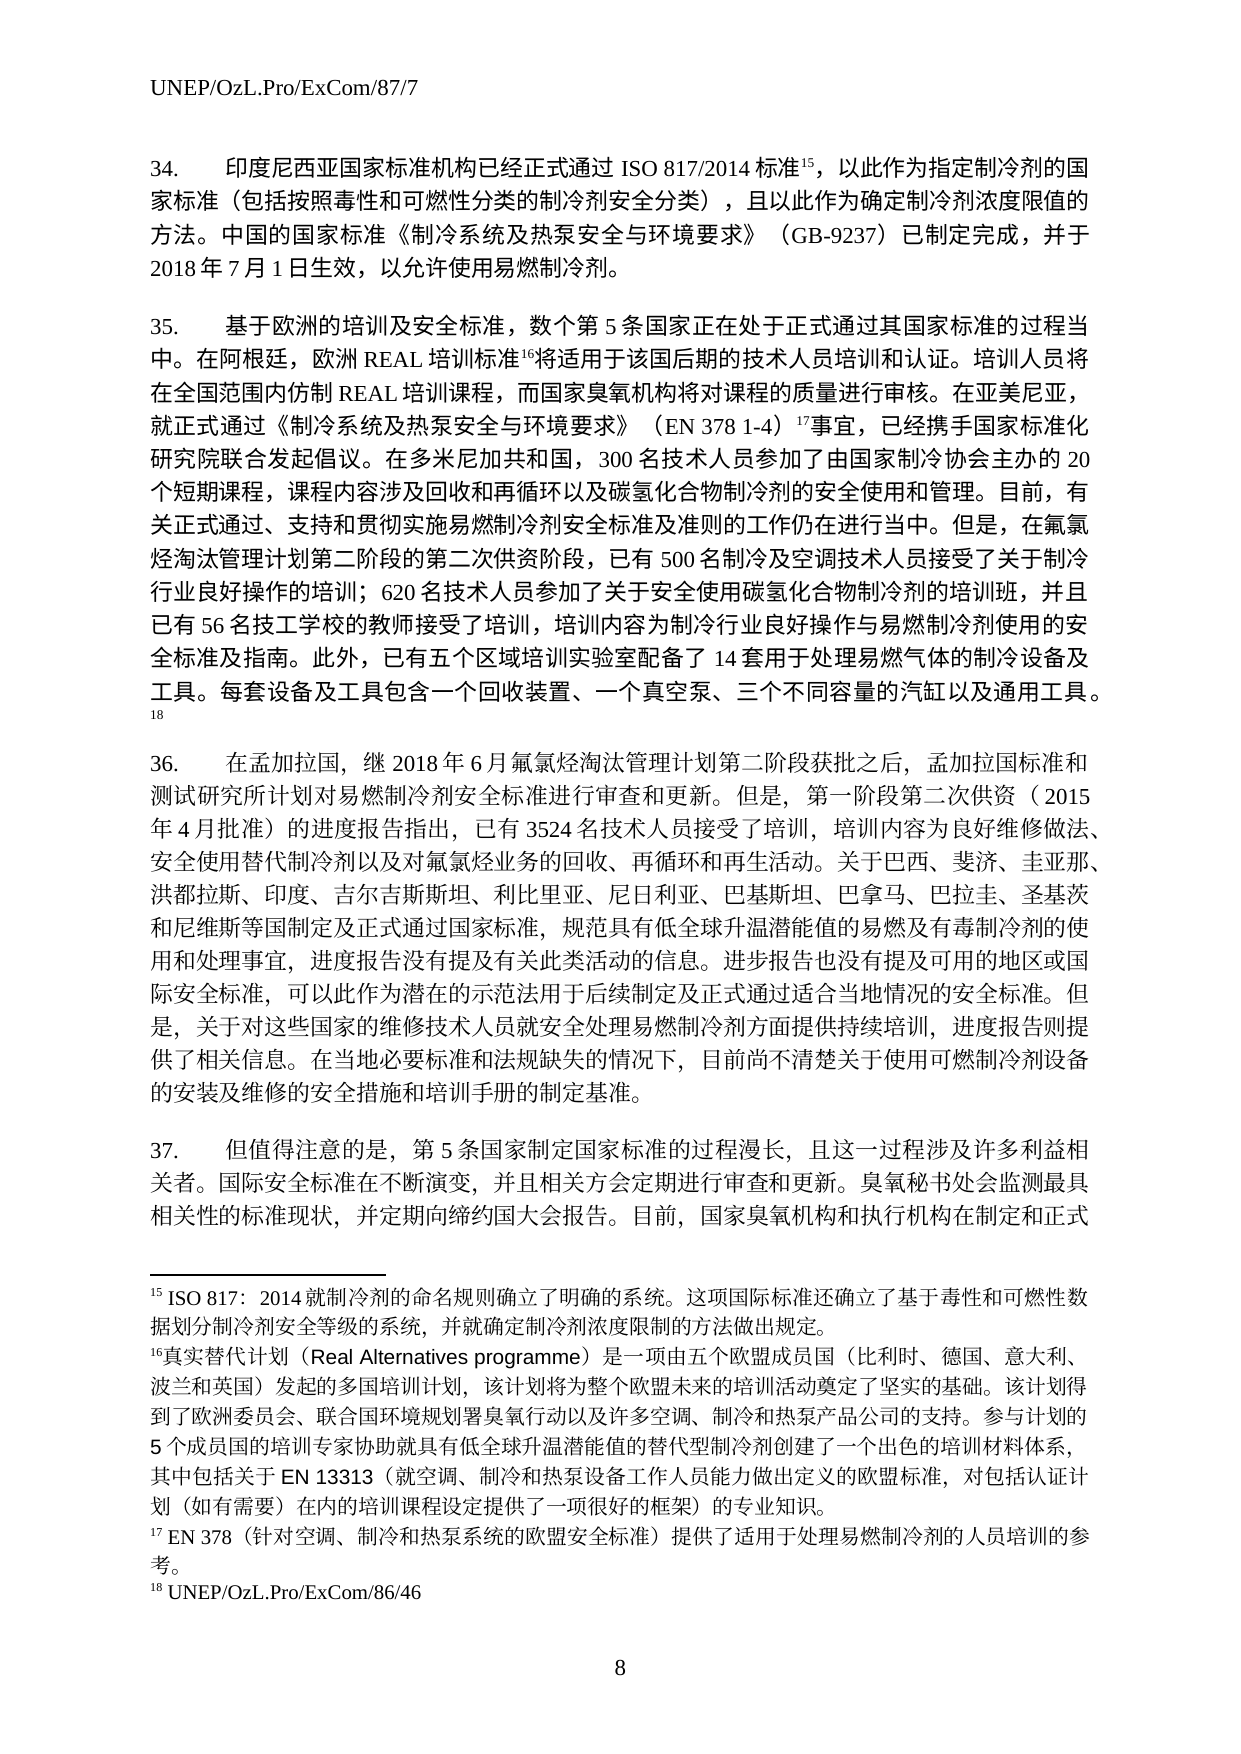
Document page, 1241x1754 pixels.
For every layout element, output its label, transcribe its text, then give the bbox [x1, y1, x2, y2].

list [150, 1133, 1090, 1231]
list 印度尼西亚国家标准机构已经正式通过ISO 817/2014标准，以此作为指定制冷剂的国家标准（包括按照毒性和可燃性分类的制冷剂安全分类），且以此作为确定制冷剂浓度限值的方法。中国的国家标准《制冷系统及热泵安全与环境要求》（GB-9237）已制定完成，并于2018年7月1日生效，以允许使用易燃制冷剂。 [150, 150, 1090, 283]
list 基于欧洲的培训及安全标准，数个第5条国家正在处于正式通过其国家标准的过程当中。在阿根廷，欧洲REAL培训标准将适用于该国后期的技术人员培训和认证。培训人员将在全国范围内仿制REAL培训课程，而国家臭氧机构将对课程的质量进行审核。在亚美尼亚，就正式通过《制冷系统及热泵安全与环境要求》（EN 378 1-4）事宜，已经携手国家标准化研究院联合发起倡议。在多米尼加共和国，300名技术人员参加了由国家制冷协会主办的20个短期课程，课程内容涉及回收和再循环以及碳氢化合物制冷剂的安全使用和管理。目前，有关正式通过、支持和贯彻实施易燃制冷剂安全标准及准则的工作仍在进行当中。但是，在氟氯烃淘汰管理计划第二阶段的第二次供资阶段，已有500名制冷及空调技术人员接受了关于制冷行业良好操作的培训；620名技术人员参加了关于安全使用碳氢化合物制冷剂的培训班，并且已有56名技工学校的教师接受了培训，培训内容为制冷行业良好操作与易燃制冷剂使用的安全标准及指南。此外，已有五个区域培训实验室配备了14套用于处理易燃气体的制冷设备及工具。每套设备及工具包含一个回收装置、一个真空泵、三个不同容量的汽缸以及通用工具。 [150, 308, 1090, 733]
list 在孟加拉国，继2018年6月氟氯烃淘汰管理计划第二阶段获批之后，孟加拉国标准和测试研究所计划对易燃制冷剂安全标准进行审查和更新。但是，第一阶段第二次供资（2015年4月批准）的进度报告指出，已有3524名技术人员接受了培训，培训内容为良好维修做法、安全使用替代制冷剂以及对氟氯烃业务的回收、再循环和再生活动。关于巴西、斐济、圭亚那、洪都拉斯、印度、吉尔吉斯斯坦、利比里亚、尼日利亚、巴基斯坦、巴拿马、巴拉圭、圣基茨和尼维斯等国制定及正式通过国家标准，规范具有低全球升温潜能值的易燃及有毒制冷剂的使用和处理事宜，进度报告没有提及有关此类活动的信息。进步报告也没有提及可用的地区或国际安全标准，可以此作为潜在的示范法用于后续制定及正式通过适合当地情况的安全标准。但是，关于对这些国家的维修技术人员就安全处理易燃制冷剂方面提供持续培训，进度报告则提供了相关信息。在当地必要标准和法规缺失的情况下，目前尚不清楚关于使用可燃制冷剂设备的安装及维修的安全措施和培训手册的制定基准。 [150, 746, 1090, 1108]
